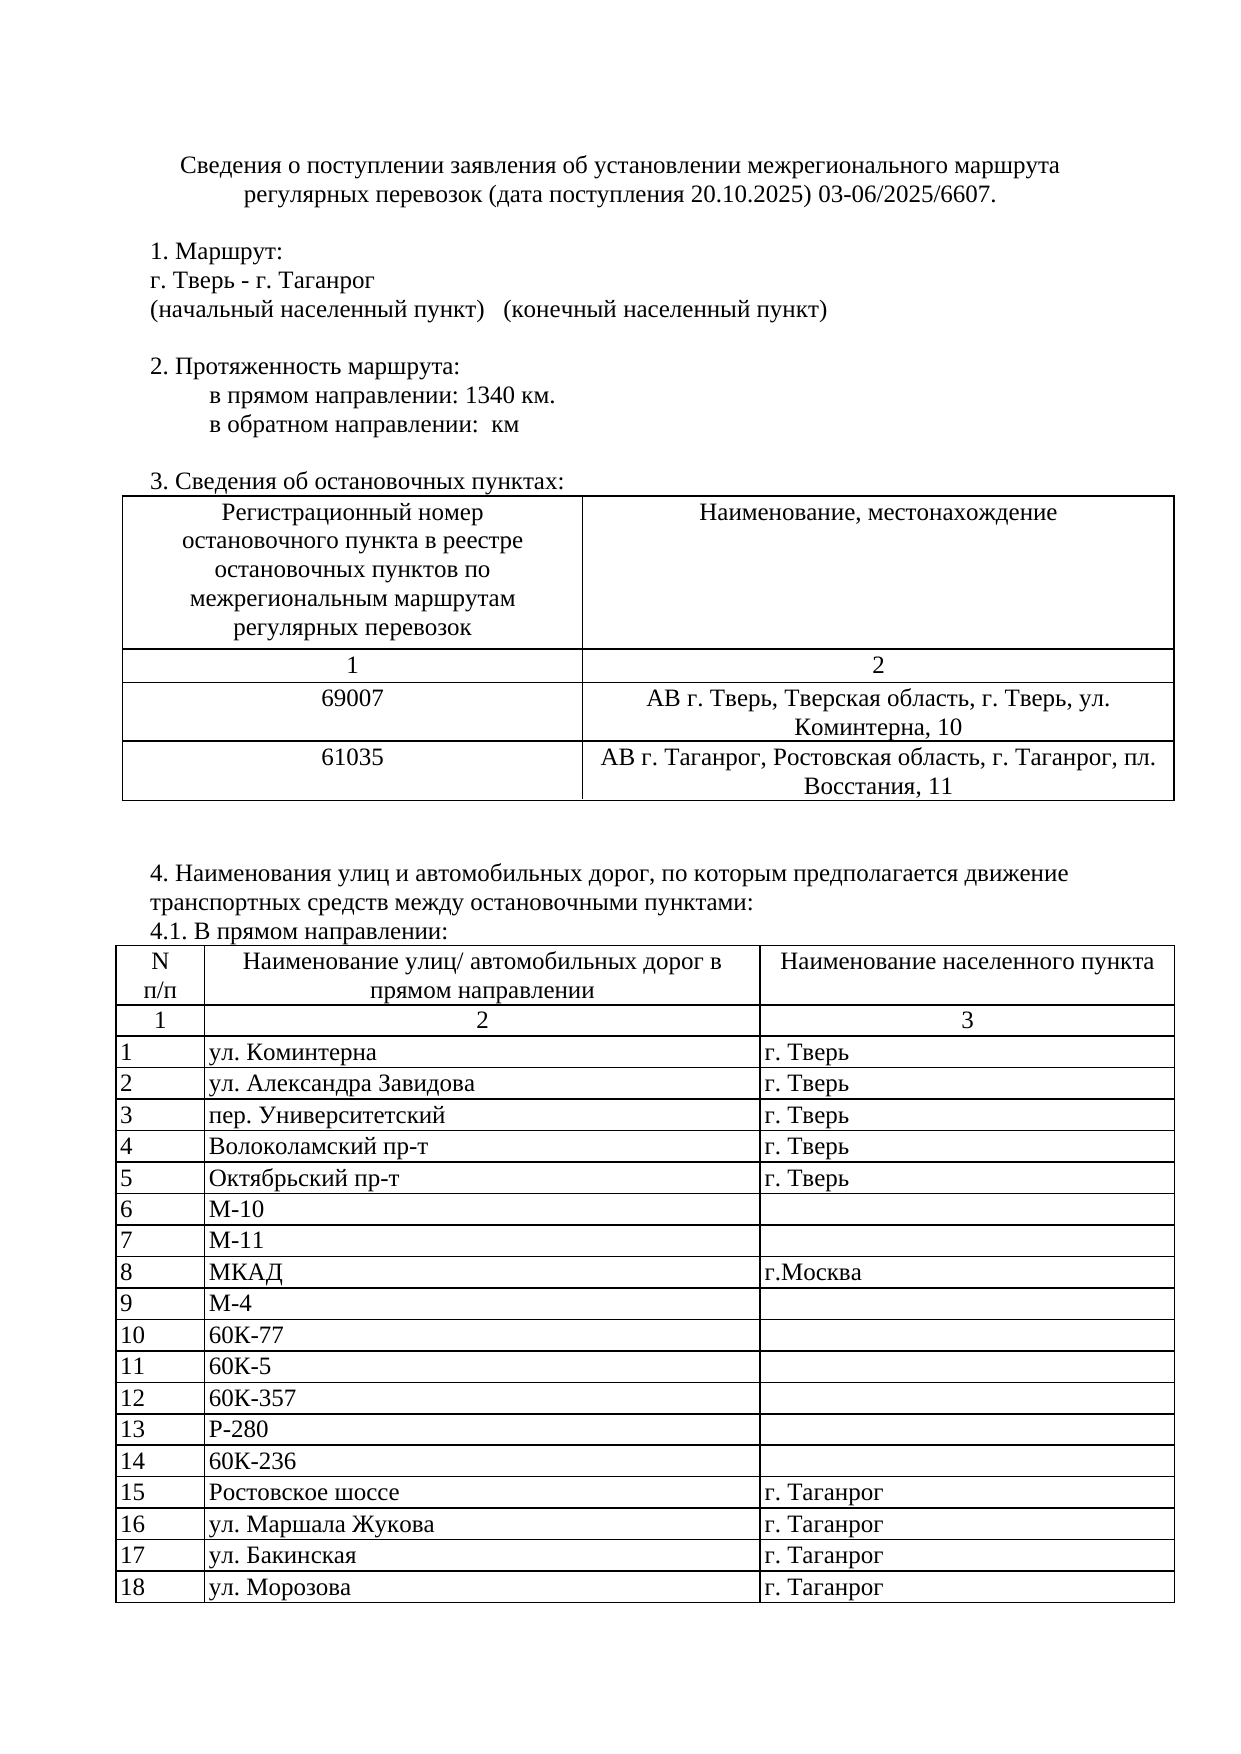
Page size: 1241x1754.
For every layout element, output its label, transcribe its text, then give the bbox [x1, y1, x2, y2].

table_cell 3 [761, 1006, 1174, 1035]
table_cell 60К-357 [205, 1383, 759, 1413]
table_cell 1 [117, 1006, 204, 1035]
table_cell 60К-236 [205, 1446, 759, 1476]
table_cell 61035 [123, 742, 582, 799]
table_header Наименование, местонахождение [583, 497, 1173, 648]
table_cell г. Тверь [761, 1163, 1174, 1193]
text Сведения о поступлении заявления об установлении межрегионального маршрута регулярных перевозок (дата поступления 20.10.2025) 03-06/2025/6607. [150, 150, 1090, 207]
table_cell г. Тверь [761, 1068, 1174, 1098]
table_cell ул. Бакинская [205, 1540, 759, 1570]
table_cell 10 [117, 1320, 204, 1350]
table_cell Волоколамский пр-т [205, 1131, 759, 1161]
table_cell ул. Морозова [205, 1572, 759, 1602]
table_cell [761, 1352, 1174, 1381]
table_cell 17 [117, 1540, 204, 1570]
table_cell ул. Александра Завидова [205, 1068, 759, 1098]
text (начальный населенный пункт) (конечный населенный пункт) [150, 294, 1090, 322]
table_cell 9 [117, 1289, 204, 1318]
table_header Наименование улиц/ автомобильных дорог в прямом направлении [205, 946, 759, 1004]
table_cell М-4 [205, 1289, 759, 1318]
table_cell 2 [205, 1006, 759, 1035]
table_cell г. Таганрог [761, 1477, 1174, 1507]
text в прямом направлении: 1340 км. [150, 380, 1090, 409]
table_cell 2 [117, 1068, 204, 1098]
table_cell [761, 1383, 1174, 1413]
table_cell 11 [117, 1352, 204, 1381]
table_cell 69007 [123, 683, 582, 740]
table_cell г. Таганрог [761, 1572, 1174, 1602]
table_cell 60К-5 [205, 1352, 759, 1381]
table_cell АВ г. Таганрог, Ростовская область, г. Таганрог, пл. Восстания, 11 [583, 742, 1173, 799]
table_cell М-10 [205, 1194, 759, 1224]
table_cell Ростовское шоссе [205, 1477, 759, 1507]
table_cell г.Москва [761, 1257, 1174, 1287]
text г. Тверь - г. Таганрог [150, 265, 1090, 294]
table_cell 18 [117, 1572, 204, 1602]
text 4. Наименования улиц и автомобильных дорог, по которым предполагается движение транспортных средств между остановочными пунктами: [150, 858, 1090, 916]
table_header N п/п [117, 946, 204, 1004]
table_cell г. Таганрог [761, 1540, 1174, 1570]
text 3. Сведения об остановочных пунктах: [150, 466, 1090, 495]
text в обратном направлении: км [150, 409, 1090, 437]
table_cell 1 [123, 650, 582, 681]
table_cell 14 [117, 1446, 204, 1476]
table_cell 16 [117, 1509, 204, 1539]
table_cell г. Таганрог [761, 1509, 1174, 1539]
table_cell 13 [117, 1415, 204, 1444]
table_cell [761, 1446, 1174, 1476]
table_cell 2 [583, 650, 1173, 681]
table_cell 12 [117, 1383, 204, 1413]
table_cell 15 [117, 1477, 204, 1507]
text 4.1. В прямом направлении: [150, 916, 1090, 945]
table_cell 3 [117, 1100, 204, 1130]
table_cell 7 [117, 1226, 204, 1256]
table_cell ул. Коминтерна [205, 1037, 759, 1067]
table_cell г. Тверь [761, 1131, 1174, 1161]
table_cell пер. Университетский [205, 1100, 759, 1130]
table_cell 6 [117, 1194, 204, 1224]
table_header Регистрационный номер остановочного пункта в реестре остановочных пунктов по межрегиональным маршрутам регулярных перевозок [123, 497, 582, 648]
table_cell 5 [117, 1163, 204, 1193]
table_cell г. Тверь [761, 1037, 1174, 1067]
table_cell 4 [117, 1131, 204, 1161]
table_cell 1 [117, 1037, 204, 1067]
table_cell ул. Маршала Жукова [205, 1509, 759, 1539]
table_cell [761, 1320, 1174, 1350]
table_cell МКАД [205, 1257, 759, 1287]
table_cell [761, 1415, 1174, 1444]
text 2. Протяженность маршрута: [150, 351, 1090, 380]
table_cell Октябрьский пр-т [205, 1163, 759, 1193]
table_cell 60К-77 [205, 1320, 759, 1350]
table_cell 8 [117, 1257, 204, 1287]
table_cell Р-280 [205, 1415, 759, 1444]
table_cell М-11 [205, 1226, 759, 1256]
table_cell [761, 1226, 1174, 1256]
table_header Наименование населенного пункта [761, 946, 1174, 1004]
table_cell [761, 1289, 1174, 1318]
text 1. Маршрут: [150, 236, 1090, 265]
table_cell АВ г. Тверь, Тверская область, г. Тверь, ул. Коминтерна, 10 [583, 683, 1173, 740]
table_cell [761, 1194, 1174, 1224]
table_cell г. Тверь [761, 1100, 1174, 1130]
